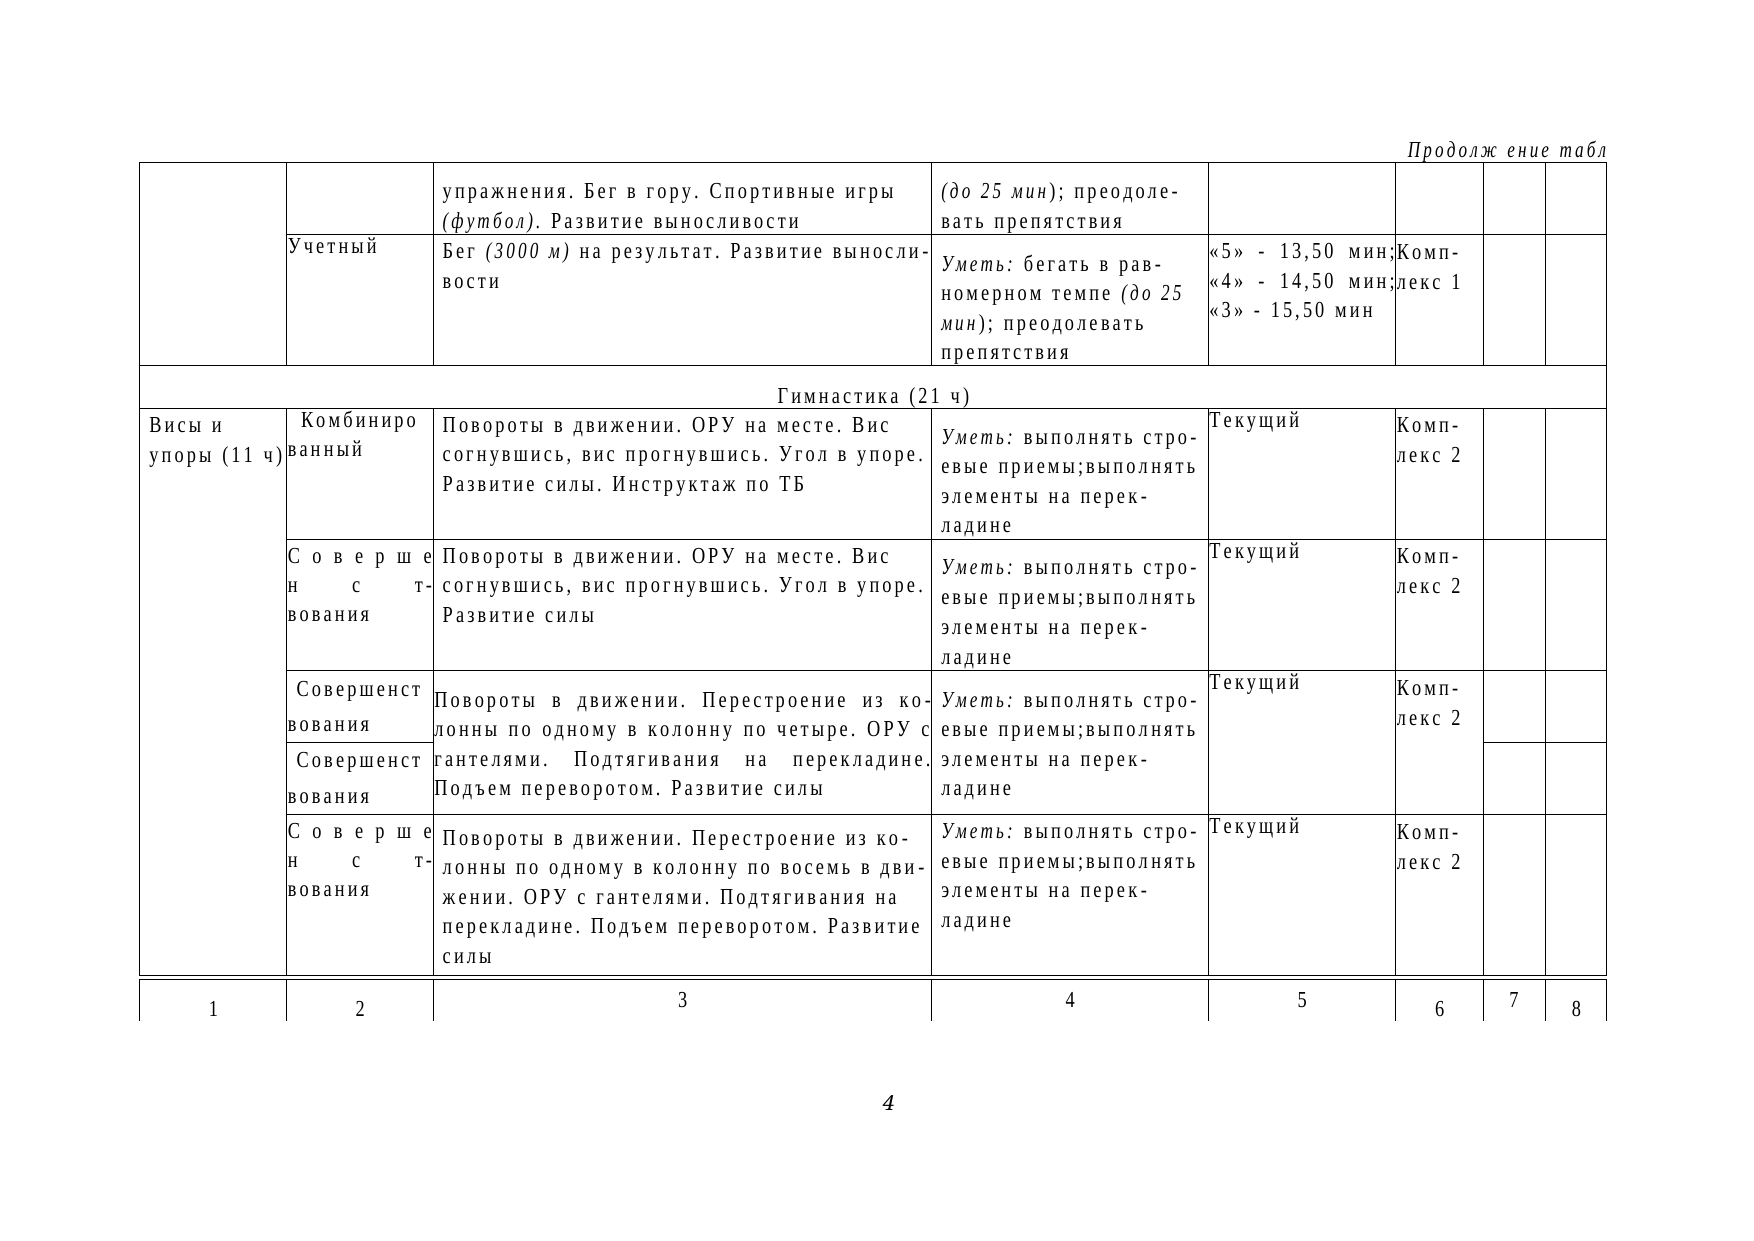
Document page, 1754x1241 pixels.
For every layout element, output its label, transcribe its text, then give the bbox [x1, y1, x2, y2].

table_cell С о в е р ш е н с т- вования [287, 540, 433, 670]
table_cell [1546, 235, 1606, 365]
table_cell Висы и упоры (11 ч) [140, 409, 286, 975]
table_cell [1546, 815, 1606, 975]
table_cell Уметь: выполнять строевые приемы;выполнять элементы на перекладине [932, 409, 1208, 539]
table_header 6 [1396, 980, 1483, 1021]
table_cell Гимнастика (21 ч) [140, 366, 1606, 408]
table_cell [1546, 671, 1606, 742]
table_cell [1484, 235, 1545, 365]
table_header 8 [1546, 980, 1606, 1021]
table_cell [1484, 163, 1545, 234]
table_cell Комплекс 2 [1396, 540, 1483, 670]
table_cell Комплекс 1 [1396, 235, 1483, 365]
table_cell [932, 815, 1208, 975]
table_header 5 [1209, 980, 1395, 1021]
table_cell [1546, 540, 1606, 670]
table_cell Учетный [287, 235, 433, 365]
table_cell Повороты в движении. Перестроение из колонны по одному в колонну по четыре. ОРУ с гантелями. Подтягивания на перекладине. Подъем переворотом. Развитие силы [434, 671, 931, 814]
table_cell Комплекс 2 [1396, 671, 1483, 814]
table_cell [1396, 163, 1483, 234]
table_cell (до 25 мин); преодолевать препятствия [932, 163, 1208, 234]
table_cell [1484, 671, 1545, 742]
table_cell Уметь: выполнять строевые приемы;выполнять элементы на перекладине [932, 540, 1208, 670]
table_cell Совершенст вования [287, 671, 433, 742]
table_cell Текущий [1209, 815, 1395, 975]
table_cell «5» - 13,50 мин; «4» - 14,50 мин; «3» - 15,50 мин [1209, 235, 1395, 365]
table_header 4 [932, 980, 1208, 1021]
table_cell Уметь: бегать в равномерном темпе (до 25 мин); преодолевать препятствия [932, 235, 1208, 365]
table_cell Текущий [1209, 671, 1395, 814]
table_cell Комбиниро ванный [287, 409, 433, 539]
table_cell Повороты в движении. ОРУ на месте. Вис согнувшись, вис прогнувшись. Угол в упоре. Развитие силы [434, 540, 931, 670]
table_cell [1484, 815, 1545, 975]
table_cell Текущий [1209, 540, 1395, 670]
table_cell [1546, 409, 1606, 539]
table_header 7 [1484, 980, 1545, 1021]
table_header 3 [434, 980, 931, 1021]
table_cell Комплекс 2 [1396, 815, 1483, 975]
table_cell [287, 163, 433, 234]
table_cell упражнения. Бег в гору. Спортивные игры (футбол). Развитие выносливости [434, 163, 931, 234]
table_cell [1546, 163, 1606, 234]
table_cell Бег (3000 м) на результат. Развитие выносливости [434, 235, 931, 365]
table_cell [1484, 409, 1545, 539]
table_cell [1209, 163, 1395, 234]
table_cell [140, 163, 286, 365]
table_cell Уметь: выполнять строевые приемы;выполнять элементы на перекладине [932, 671, 1208, 814]
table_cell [434, 815, 931, 975]
table_cell [1484, 743, 1545, 814]
table_cell Текущий [1209, 409, 1395, 539]
table_header 1 [140, 980, 286, 1021]
table_cell [1484, 540, 1545, 670]
table_cell С о в е р ш е н с т- вования [287, 815, 433, 975]
table_cell Повороты в движении. ОРУ на месте. Вис согнувшись, вис прогнувшись. Угол в упоре. Развитие силы. Инструктаж по ТБ [434, 409, 931, 539]
table_cell [1546, 743, 1606, 814]
table_cell Комплекс 2 [1396, 409, 1483, 539]
table_cell Совершенст вования [287, 743, 433, 814]
table_header 2 [287, 980, 433, 1021]
